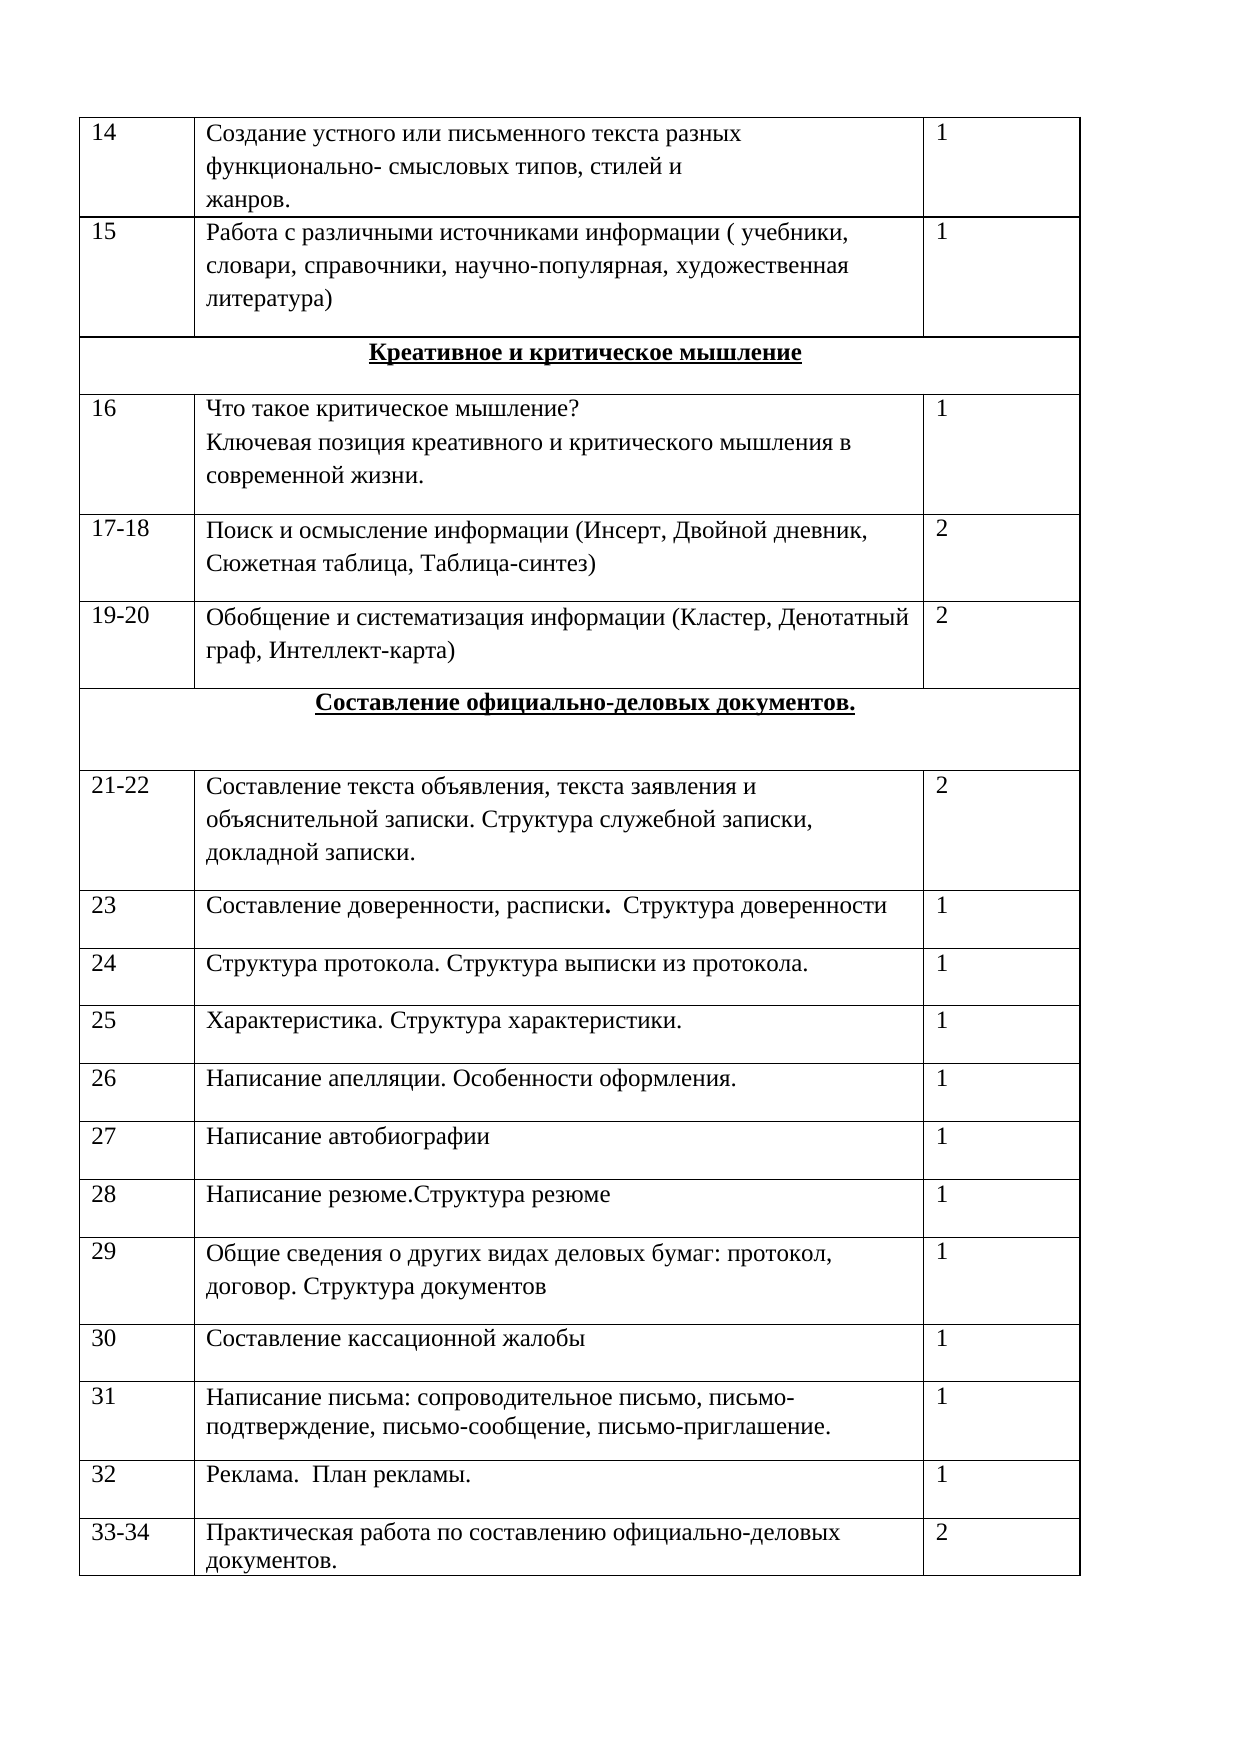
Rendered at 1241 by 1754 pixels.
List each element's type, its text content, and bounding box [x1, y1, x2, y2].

table_cell 32 [80, 1461, 194, 1518]
table_cell Написание автобиографии [195, 1122, 923, 1179]
table_cell 16 [80, 395, 194, 514]
table_cell 1 [924, 1064, 1079, 1121]
table_cell Характеристика. Структура характеристики. [195, 1006, 923, 1063]
table_cell 29 [80, 1238, 194, 1323]
table_cell 25 [80, 1006, 194, 1063]
table_cell Написание письма: сопроводительное письмо, письмо- подтверждение, письмо-сообщение, письмо-приглашение. [195, 1382, 923, 1460]
table_cell 2 [924, 602, 1079, 687]
table_cell Поиск и осмысление информации (Инсерт, Двойной дневник, Сюжетная таблица, Таблица-синтез) [195, 515, 923, 601]
table_cell Составление текста объявления, текста заявления и объяснительной записки. Структура служебной записки, докладной записки. [195, 771, 923, 890]
table_header 1 [924, 118, 1079, 216]
table_cell 2 [924, 771, 1079, 890]
table_header Создание устного или письменного текста разных функционально- смысловых типов, стилей и жанров. [195, 118, 923, 216]
table_cell 28 [80, 1180, 194, 1237]
table_cell 33-34 [80, 1519, 194, 1575]
table_cell 1 [924, 1122, 1079, 1179]
table_cell 15 [80, 218, 194, 336]
table_cell 21-22 [80, 771, 194, 890]
table_cell 31 [80, 1382, 194, 1460]
table_cell 24 [80, 949, 194, 1005]
table_cell 27 [80, 1122, 194, 1179]
table_cell Структура протокола. Структура выписки из протокола. [195, 949, 923, 1005]
table_cell 1 [924, 395, 1079, 514]
table_cell 17-18 [80, 515, 194, 601]
table_cell 1 [924, 1325, 1079, 1381]
table_cell Общие сведения о других видах деловых бумаг: протокол, договор. Структура документов [195, 1238, 923, 1323]
table_cell Что такое критическое мышление? Ключевая позиция креативного и критического мышления в современной жизни. [195, 395, 923, 514]
table_cell 2 [924, 1519, 1079, 1575]
table_cell Практическая работа по составлению официально-деловых документов. [195, 1519, 923, 1575]
table_cell 30 [80, 1325, 194, 1381]
table_cell Написание резюме.Структура резюме [195, 1180, 923, 1237]
table_cell 1 [924, 1180, 1079, 1237]
table_cell Реклама. План рекламы. [195, 1461, 923, 1518]
table_cell 19-20 [80, 602, 194, 687]
table_cell 1 [924, 1461, 1079, 1518]
table_cell Составление доверенности, расписки. Структура доверенности [195, 891, 923, 948]
table_cell 26 [80, 1064, 194, 1121]
table_header 14 [80, 118, 194, 216]
table_cell Креативное и критическое мышление [80, 338, 1079, 393]
table_cell 23 [80, 891, 194, 948]
table_cell Написание апелляции. Особенности оформления. [195, 1064, 923, 1121]
table_cell 1 [924, 1006, 1079, 1063]
table_cell Составление официально-деловых документов. [80, 689, 1079, 770]
table_cell Работа с различными источниками информации ( учебники, словари, справочники, научно-популярная, художественная литература) [195, 218, 923, 336]
table_cell 1 [924, 1238, 1079, 1323]
table_cell 1 [924, 891, 1079, 948]
table_cell Составление кассационной жалобы [195, 1325, 923, 1381]
table_cell 1 [924, 218, 1079, 336]
table_cell 2 [924, 515, 1079, 601]
table_cell Обобщение и систематизация информации (Кластер, Денотатный граф, Интеллект-карта) [195, 602, 923, 687]
table_cell 1 [924, 949, 1079, 1005]
table_cell 1 [924, 1382, 1079, 1460]
